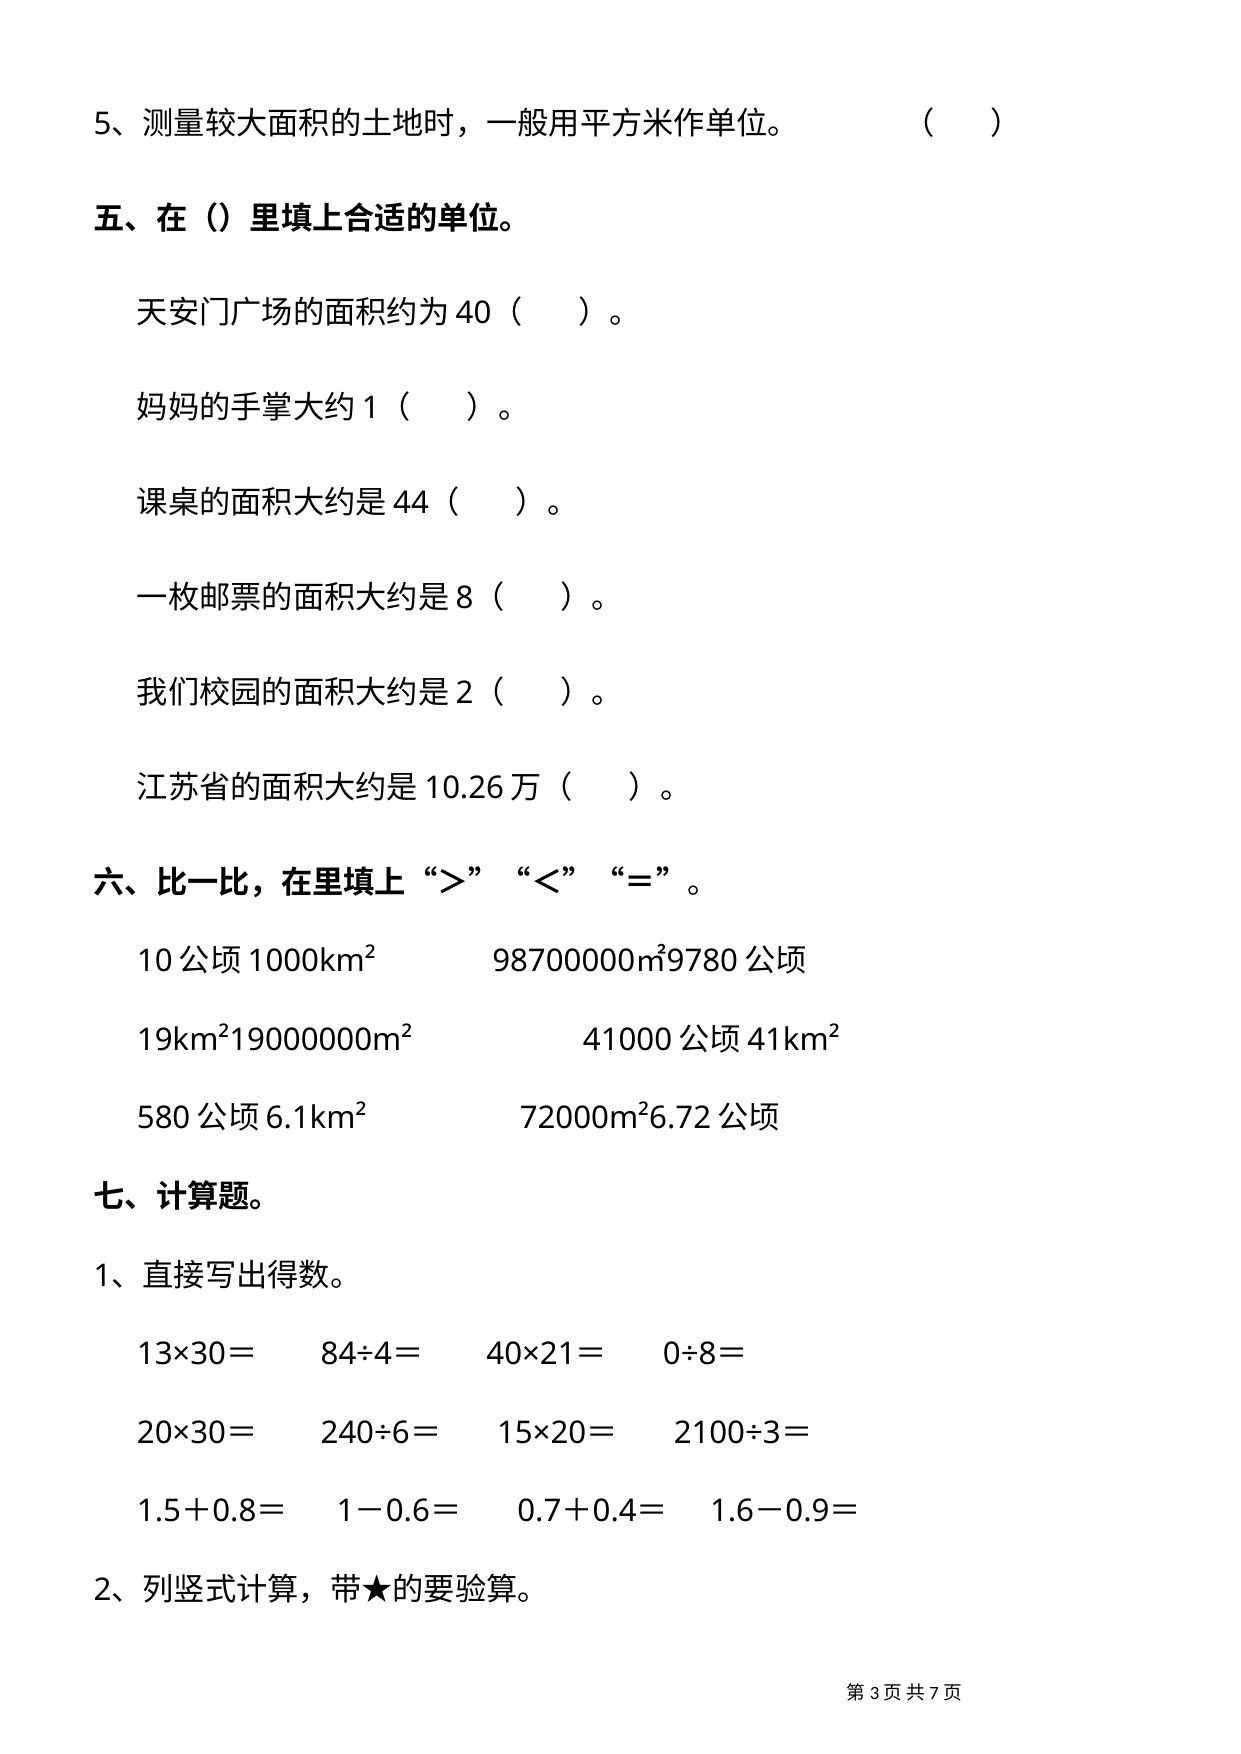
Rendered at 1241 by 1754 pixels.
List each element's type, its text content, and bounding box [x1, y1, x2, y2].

text 19km²19000000m² 41000公顷41km² [93, 1004, 1147, 1069]
text 10公顷1000km² 98700000㎡9780公顷 [93, 926, 1147, 991]
text 妈妈的手掌大约1（ ）。 [93, 373, 1147, 438]
text 我们校园的面积大约是2（ ）。 [93, 657, 1147, 722]
text 一枚邮票的面积大约是8（ ）。 [93, 563, 1147, 628]
text 580公顷6.1km² 72000m²6.72公顷 [93, 1083, 1147, 1148]
text 5、测量较大面积的土地时，一般用平方米作单位。 （ ） [93, 88, 1147, 153]
text 课桌的面积大约是44（ ）。 [93, 468, 1147, 533]
text 1.5＋0.8＝ 1－0.6＝ 0.7＋0.4＝ 1.6－0.9＝ [93, 1476, 1147, 1541]
text 13×30＝ 84÷4＝ 40×21＝ 0÷8＝ [93, 1318, 1147, 1383]
text 七、计算题。 [93, 1161, 1147, 1226]
text 天安门广场的面积约为40（ ）。 [93, 278, 1147, 343]
text 1、直接写出得数。 [93, 1240, 1147, 1305]
text 六、比一比，在里填上“＞”“＜”“＝”。 [93, 847, 1147, 912]
text 五、在（）里填上合适的单位。 [93, 183, 1147, 248]
text 江苏省的面积大约是10.26万（ ）。 [93, 752, 1147, 817]
text 2、列竖式计算，带★的要验算。 [93, 1554, 1147, 1619]
text 20×30＝ 240÷6＝ 15×20＝ 2100÷3＝ [93, 1397, 1147, 1462]
